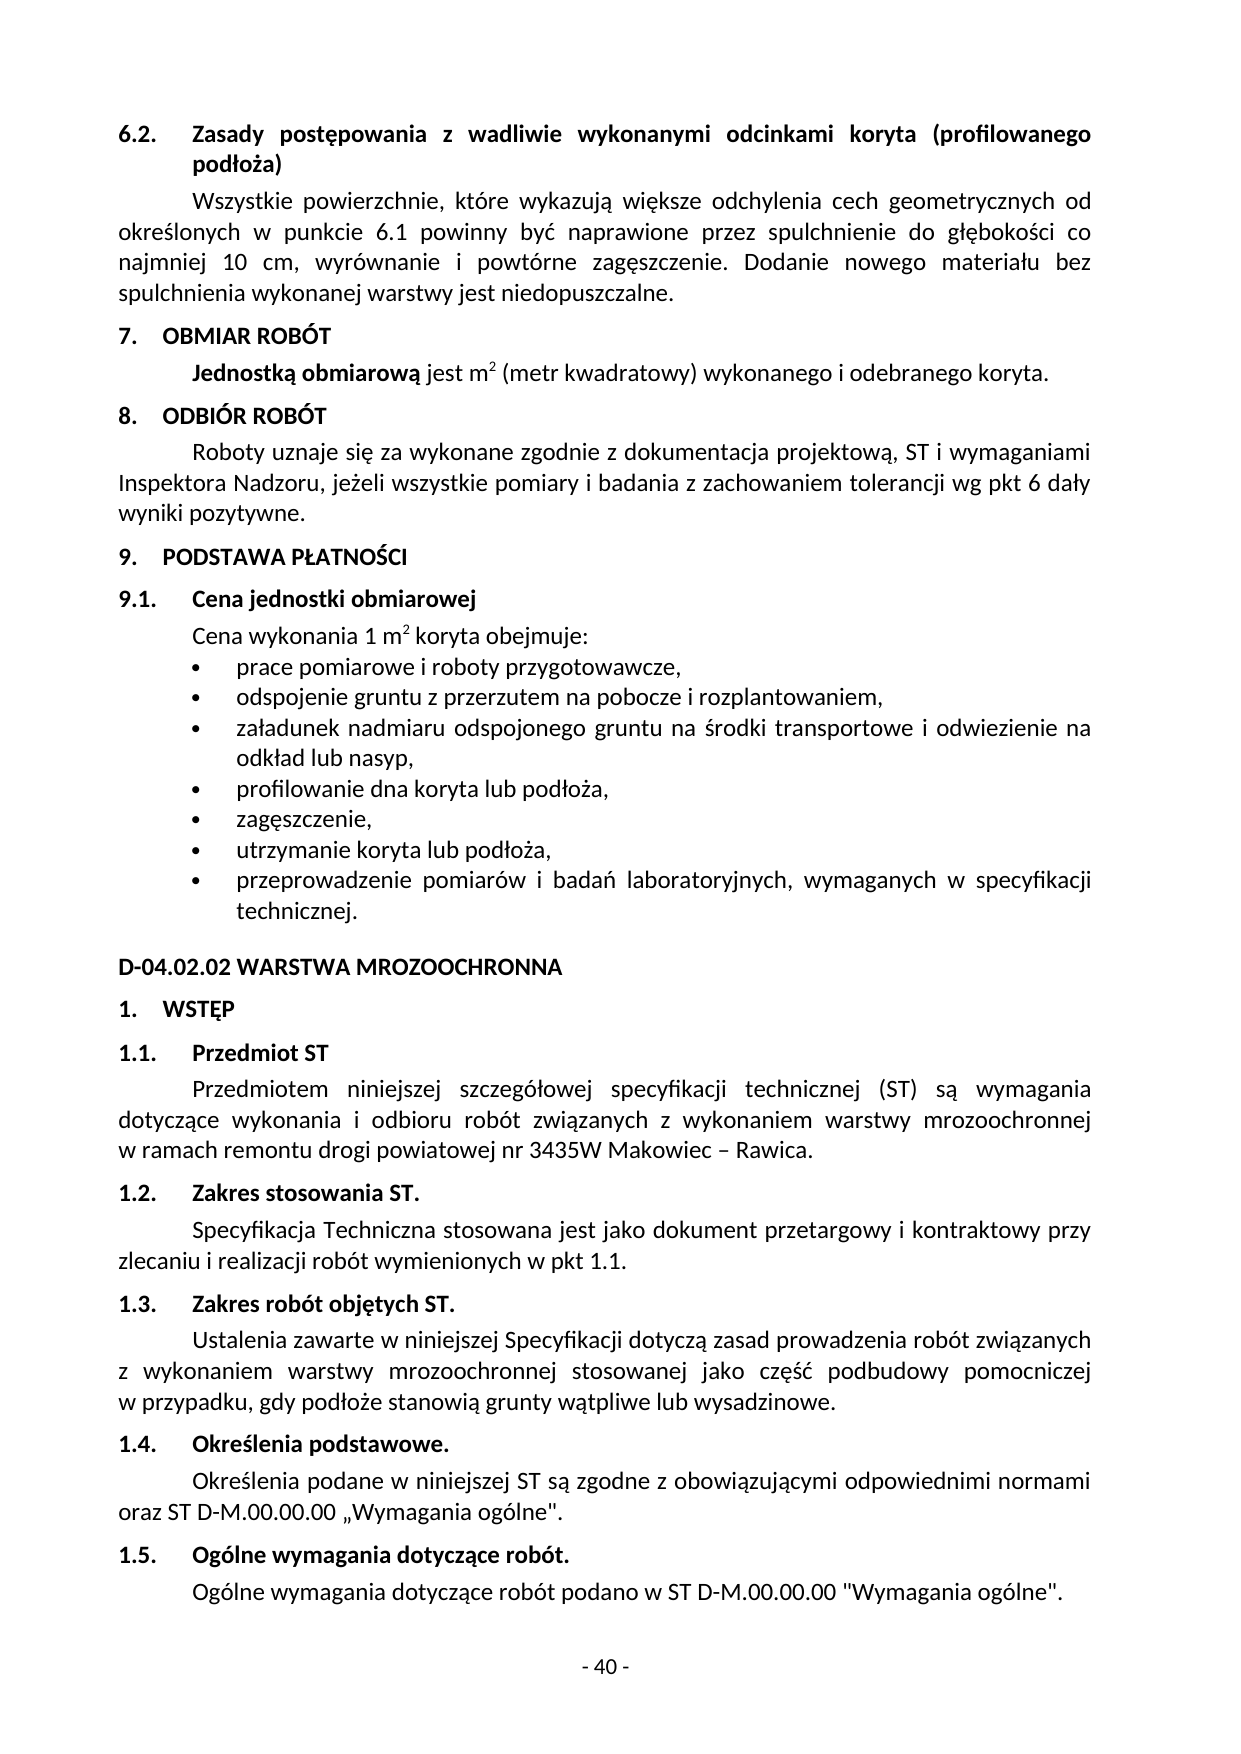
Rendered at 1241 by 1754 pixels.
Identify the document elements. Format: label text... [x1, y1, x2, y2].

list zagęszczenie, [192, 803, 1092, 834]
text Ogólne wymagania dotyczące robót podano w ST D-M.00.00.00 "Wymagania ogólne". [118, 1576, 1092, 1606]
subtitle Cena jednostki obmiarowej [118, 584, 1092, 614]
text Cena wykonania 1 m2 koryta obejmuje: [118, 620, 1092, 651]
subtitle D-04.02.02 WARSTWA MROZOOCHRONNA [118, 951, 1092, 981]
list przeprowadzenie pomiarów i badań laboratoryjnych, wymaganych w specyfikacji technicznej. [192, 864, 1092, 926]
text Specyfikacja Techniczna stosowana jest jako dokument przetargowy i kontraktowy przy zlecaniu i realizacji robót wymienionych w pkt 1.1. [118, 1214, 1092, 1275]
subtitle Zakres robót objętych ST. [118, 1288, 1092, 1318]
subtitle Zasady postępowania z wadliwie wykonanymi odcinkami koryta (profilowanego podłoża) [118, 118, 1092, 179]
subtitle OBMIAR ROBÓT [118, 320, 1092, 351]
text Jednostką obmiarową jest m2 (metr kwadratowy) wykonanego i odebranego koryta. [118, 357, 1092, 387]
list załadunek nadmiaru odspojonego gruntu na środki transportowe i odwiezienie na odkład lub nasyp, [192, 712, 1092, 773]
subtitle Określenia podstawowe. [118, 1429, 1092, 1459]
text Roboty uznaje się za wykonane zgodnie z dokumentacja projektową, ST i wymaganiami Inspektora Nadzoru, jeżeli wszystkie pomiary i badania z zachowaniem tolerancji wg pkt 6 dały wyniki pozytywne. [118, 437, 1092, 528]
text Ustalenia zawarte w niniejszej Specyfikacji dotyczą zasad prowadzenia robót związanych z wykonaniem warstwy mrozoochronnej stosowanej jako część podbudowy pomocniczej w przypadku, gdy podłoże stanowią grunty wątpliwe lub wysadzinowe. [118, 1324, 1092, 1416]
subtitle Przedmiot ST [118, 1037, 1092, 1067]
subtitle Ogólne wymagania dotyczące robót. [118, 1539, 1092, 1569]
subtitle PODSTAWA PŁATNOŚCI [118, 541, 1092, 571]
text Przedmiotem niniejszej szczegółowej specyfikacji technicznej (ST) są wymagania dotyczące wykonania i odbioru robót związanych z wykonaniem warstwy mrozoochronnej w ramach remontu drogi powiatowej nr 3435W Makowiec – Rawica. [118, 1073, 1092, 1165]
text Określenia podane w niniejszej ST są zgodne z obowiązującymi odpowiednimi normami oraz ST D-M.00.00.00 „Wymagania ogólne". [118, 1465, 1092, 1526]
text Wszystkie powierzchnie, które wykazują większe odchylenia cech geometrycznych od określonych w punkcie 6.1 powinny być naprawione przez spulchnienie do głębokości co najmniej 10 cm, wyrównanie i powtórne zagęszczenie. Dodanie nowego materiału bez spulchnienia wykonanej warstwy jest niedopuszczalne. [118, 185, 1092, 307]
subtitle WSTĘP [118, 994, 1092, 1024]
subtitle Zakres stosowania ST. [118, 1177, 1092, 1208]
subtitle ODBIÓR ROBÓT [118, 400, 1092, 430]
list utrzymanie koryta lub podłoża, [192, 834, 1092, 864]
list odspojenie gruntu z przerzutem na pobocze i rozplantowaniem, [192, 681, 1092, 712]
list prace pomiarowe i roboty przygotowawcze, [192, 651, 1092, 681]
list profilowanie dna koryta lub podłoża, [192, 773, 1092, 803]
